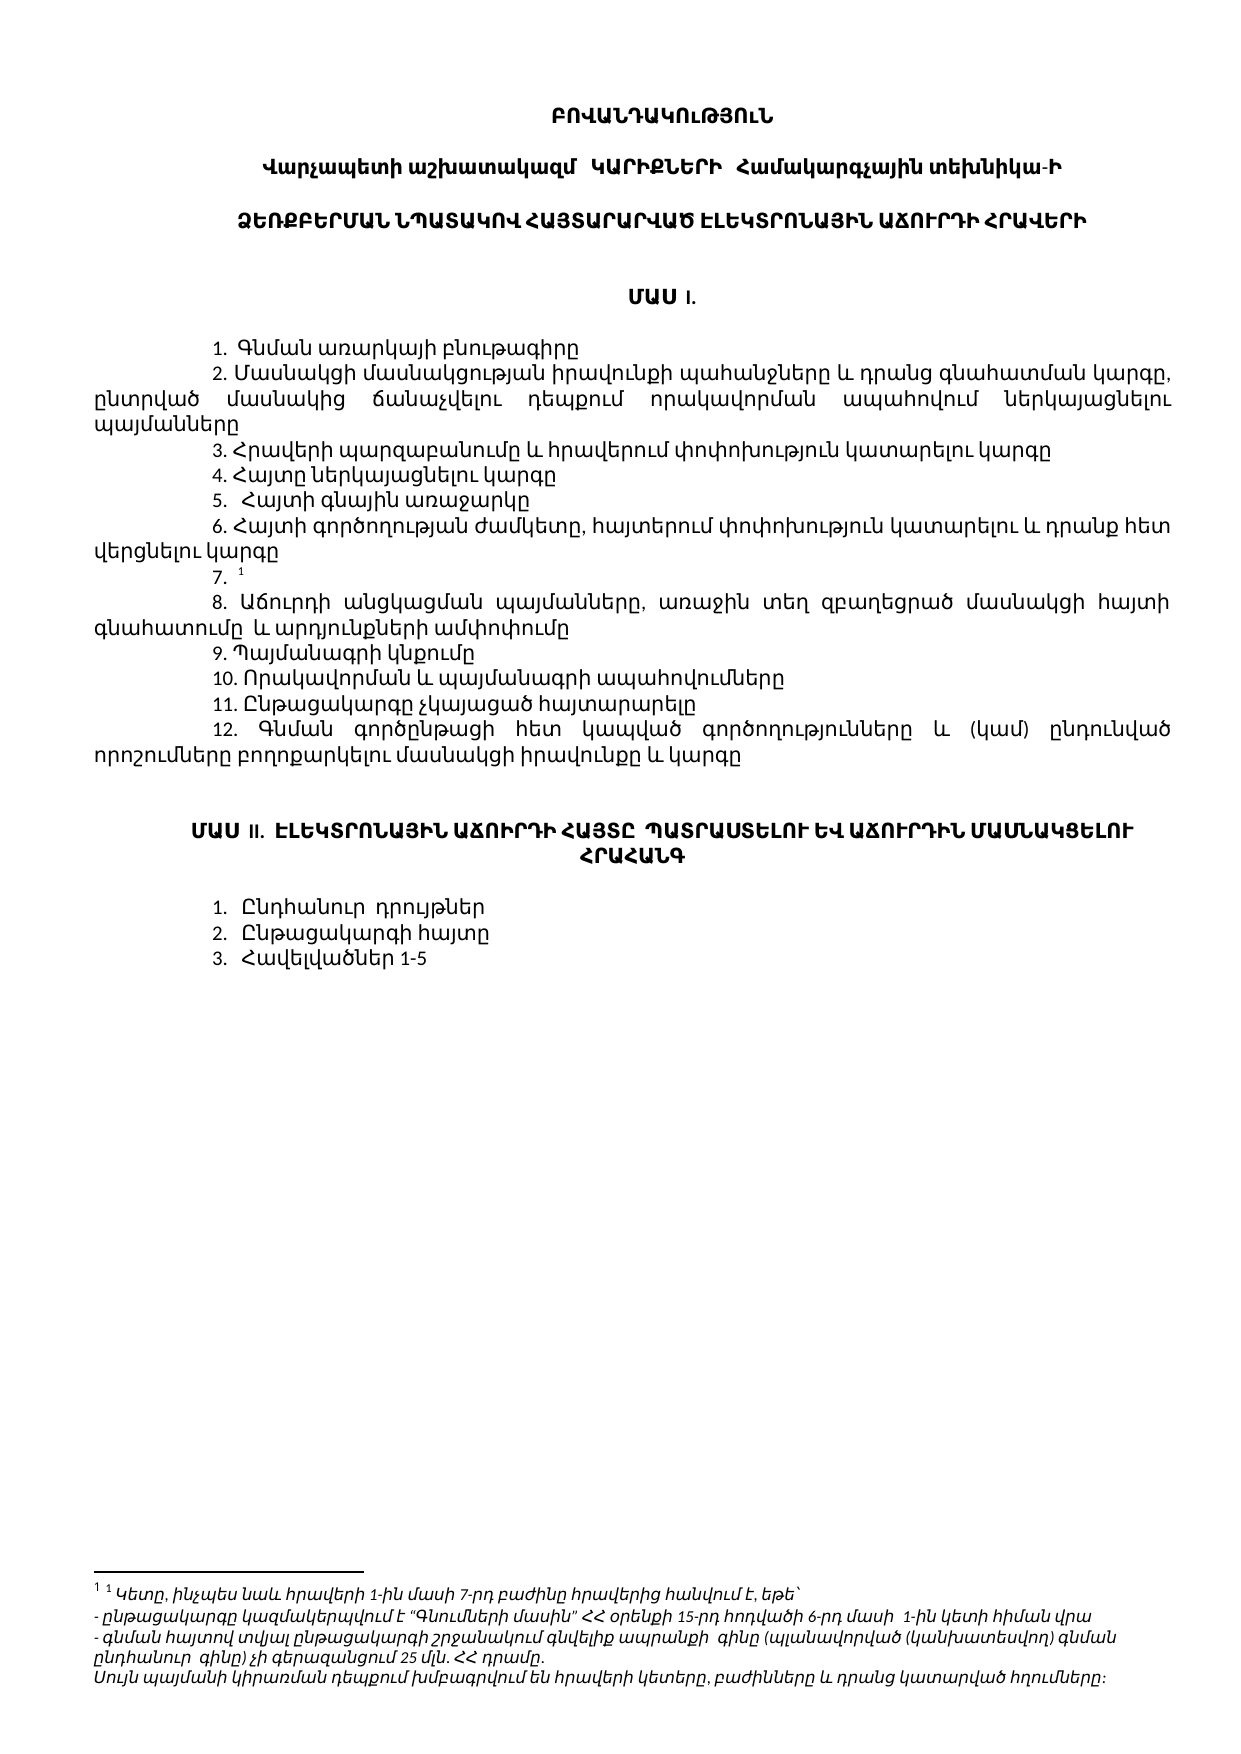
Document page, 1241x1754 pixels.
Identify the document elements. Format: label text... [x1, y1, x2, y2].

text Վարչապետի աշխատակազմ ԿԱՐԻՔՆԵՐԻ Համակարգչային տեխնիկա-Ի [94, 154, 1171, 179]
text ՄԱՍ II. ԷԼԵԿՏՐՈՆԱՅԻՆ ԱՃՈԻՐԴԻ ՀԱՅՏԸ ՊԱՏՐԱՍՏԵԼՈՒ ԵՎ ԱՃՈՒՐԴԻՆ ՄԱՍՆԱԿՑԵԼՈՒ ՀՐԱՀԱՆԳ [94, 818, 1171, 869]
text 10. Որակավորման և պայմանագրի ապահովումները [94, 666, 1171, 691]
text 6. Հայտի գործողության ժամկետը, հայտերում փոփոխություն կատարելու և դրանք հետ վերցնելու կարգը [94, 513, 1171, 564]
text 7. 1 [94, 564, 1171, 589]
text 2. Ընթացակարգի հայտը [94, 920, 1171, 945]
text ՁԵՌՔԲԵՐՄԱՆ ՆՊԱՏԱԿՈՎ ՀԱՅՏԱՐԱՐՎԱԾ ԷԼԵԿՏՐՈՆԱՅԻՆ ԱՃՈՒՐԴԻ ՀՐԱՎԵՐԻ [94, 208, 1171, 233]
text 1. Գնման առարկայի բնութագիրը [94, 335, 1171, 361]
text 1. Ընդհանուր դրույթներ [94, 894, 1171, 920]
text 3. Հրավերի պարզաբանումը և հրավերում փոփոխություն կատարելու կարգը [94, 437, 1171, 462]
text 4. Հայտը ներկայացնելու կարգը [94, 462, 1171, 488]
text 5. Հայտի գնային առաջարկը [94, 488, 1171, 513]
text 11. Ընթացակարգը չկայացած հայտարարելը [94, 691, 1171, 716]
text 2. Մասնակցի մասնակցության իրավունքի պահանջները և դրանց գնահատման կարգը, ընտրված մասնակից ճանաչվելու դեպքում որակավորման ապահովում ներկայացնելու պայմանները [94, 361, 1171, 437]
text 9. Պայմանագրի կնքումը [94, 640, 1171, 666]
text ՄԱՍ I. [94, 284, 1171, 310]
text 8. Աճուրդի անցկացման պայմանները, առաջին տեղ զբաղեցրած մասնակցի հայտի գնահատումը և արդյունքների ամփոփումը [94, 589, 1171, 640]
text 12. Գնման գործընթացի հետ կապված գործողությունները և (կամ) ընդունված որոշումները բողոքարկելու մասնակցի իրավունքը և կարգը [94, 716, 1171, 767]
text 3. Հավելվածներ 1-5 [94, 945, 1171, 971]
text ԲՈՎԱՆԴԱԿՈւԹՅՈւՆ [94, 103, 1171, 128]
